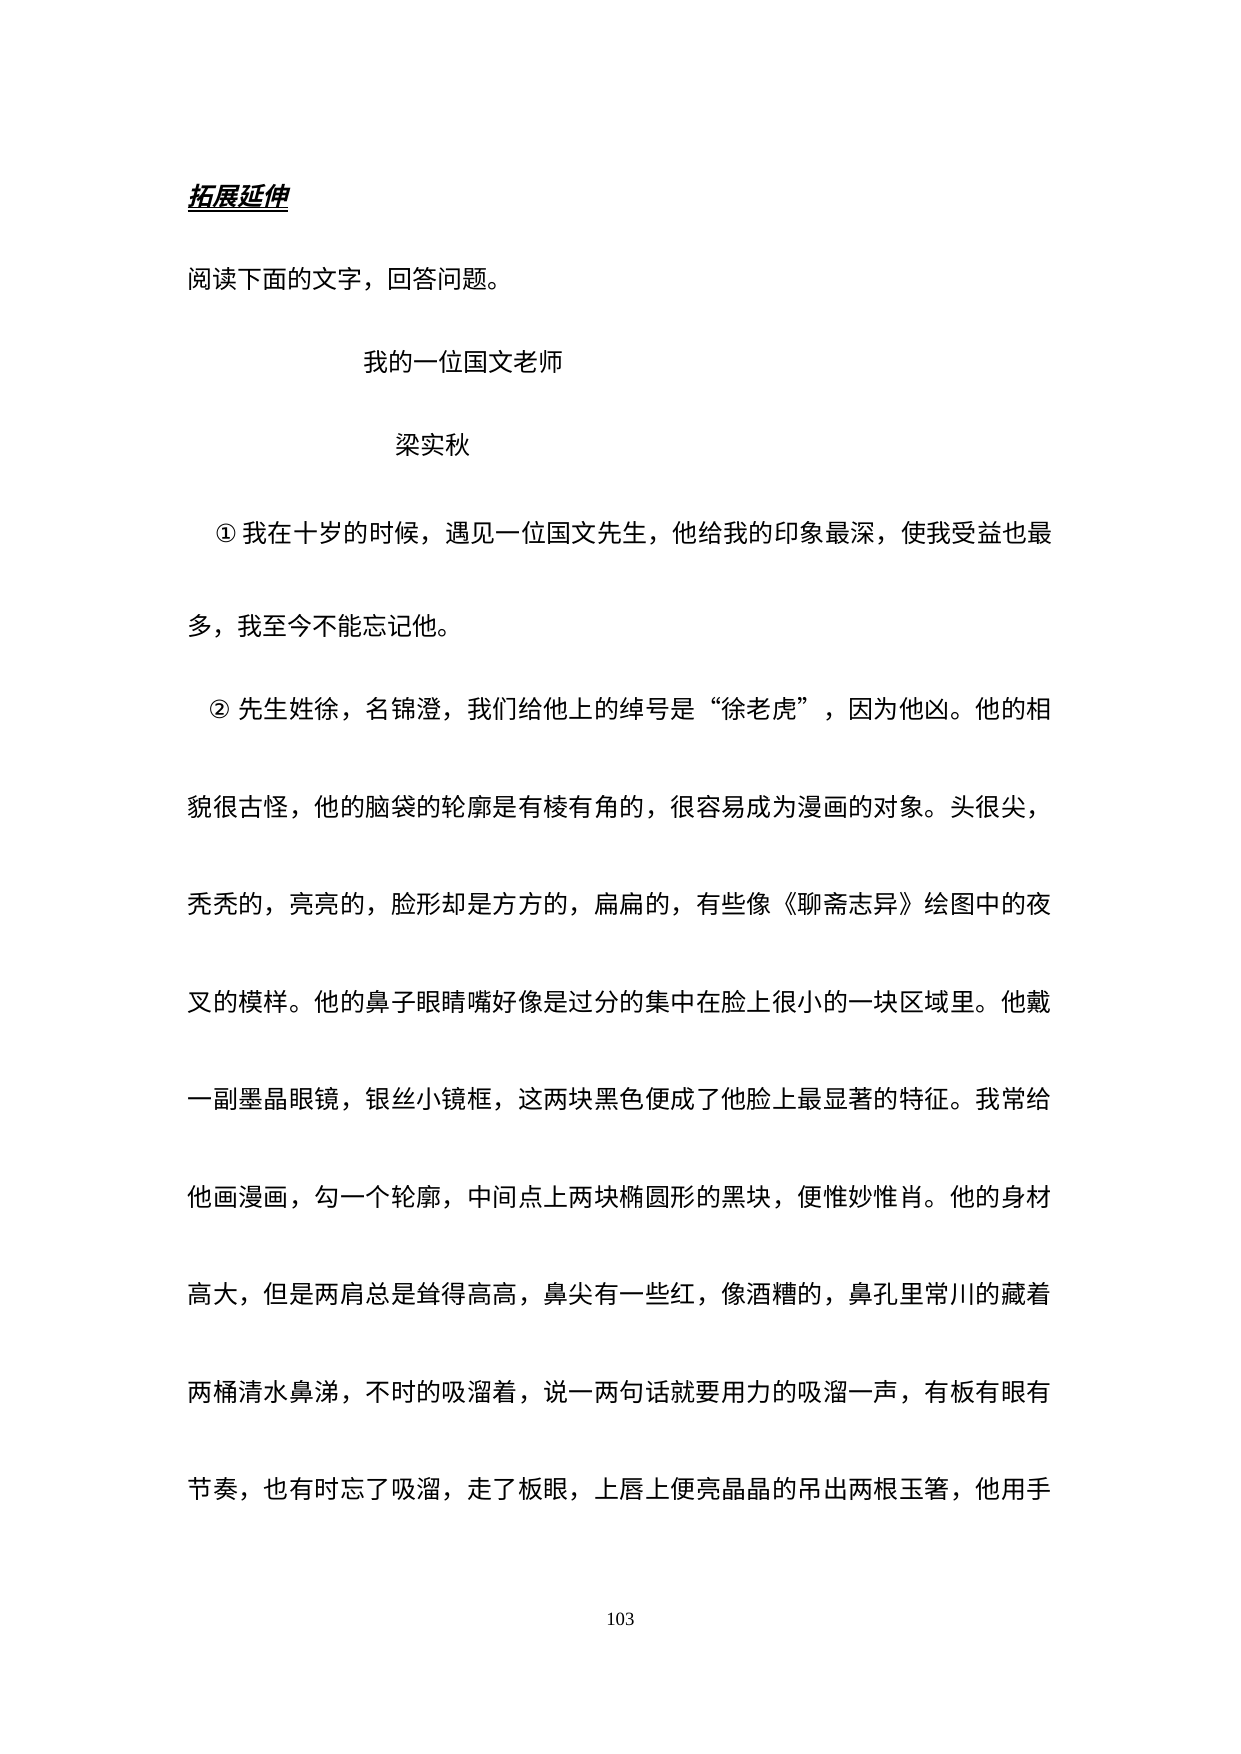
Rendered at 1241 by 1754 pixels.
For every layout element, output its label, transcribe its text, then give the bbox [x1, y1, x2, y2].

text 梁实秋 [187, 411, 1053, 476]
text 我的一位国文老师 [187, 328, 1053, 393]
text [187, 675, 1053, 1520]
text ①我在十岁的时候，遇见一位国文先生，他给我的印象最深，使我受益也最多，我至今不能忘记他。 [187, 494, 1053, 657]
text 阅读下面的文字，回答问题。 [187, 245, 1053, 310]
text 拓展延伸 [187, 162, 1053, 227]
